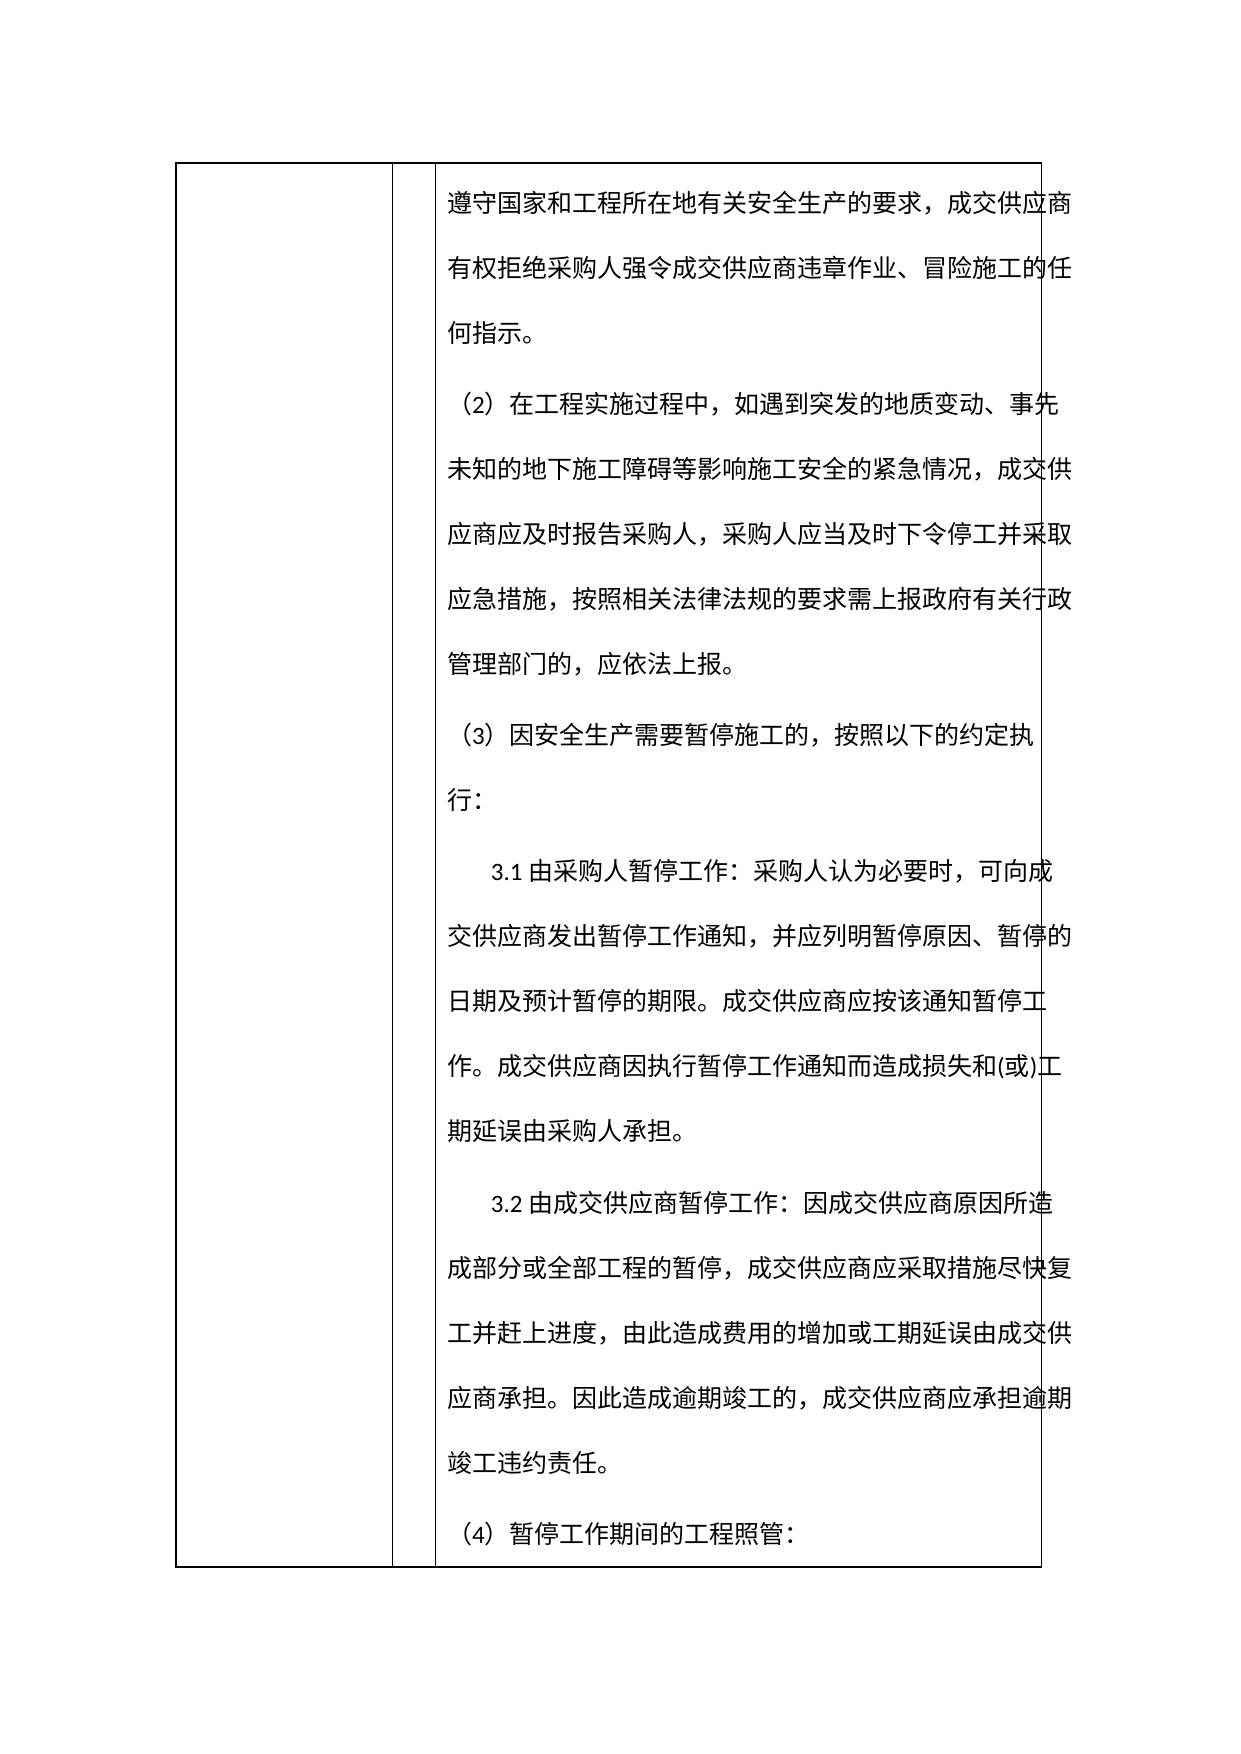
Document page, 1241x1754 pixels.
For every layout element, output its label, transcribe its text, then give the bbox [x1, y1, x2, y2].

table_cell [177, 164, 392, 1566]
table_cell 2 [393, 164, 435, 1566]
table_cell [436, 164, 1041, 1566]
